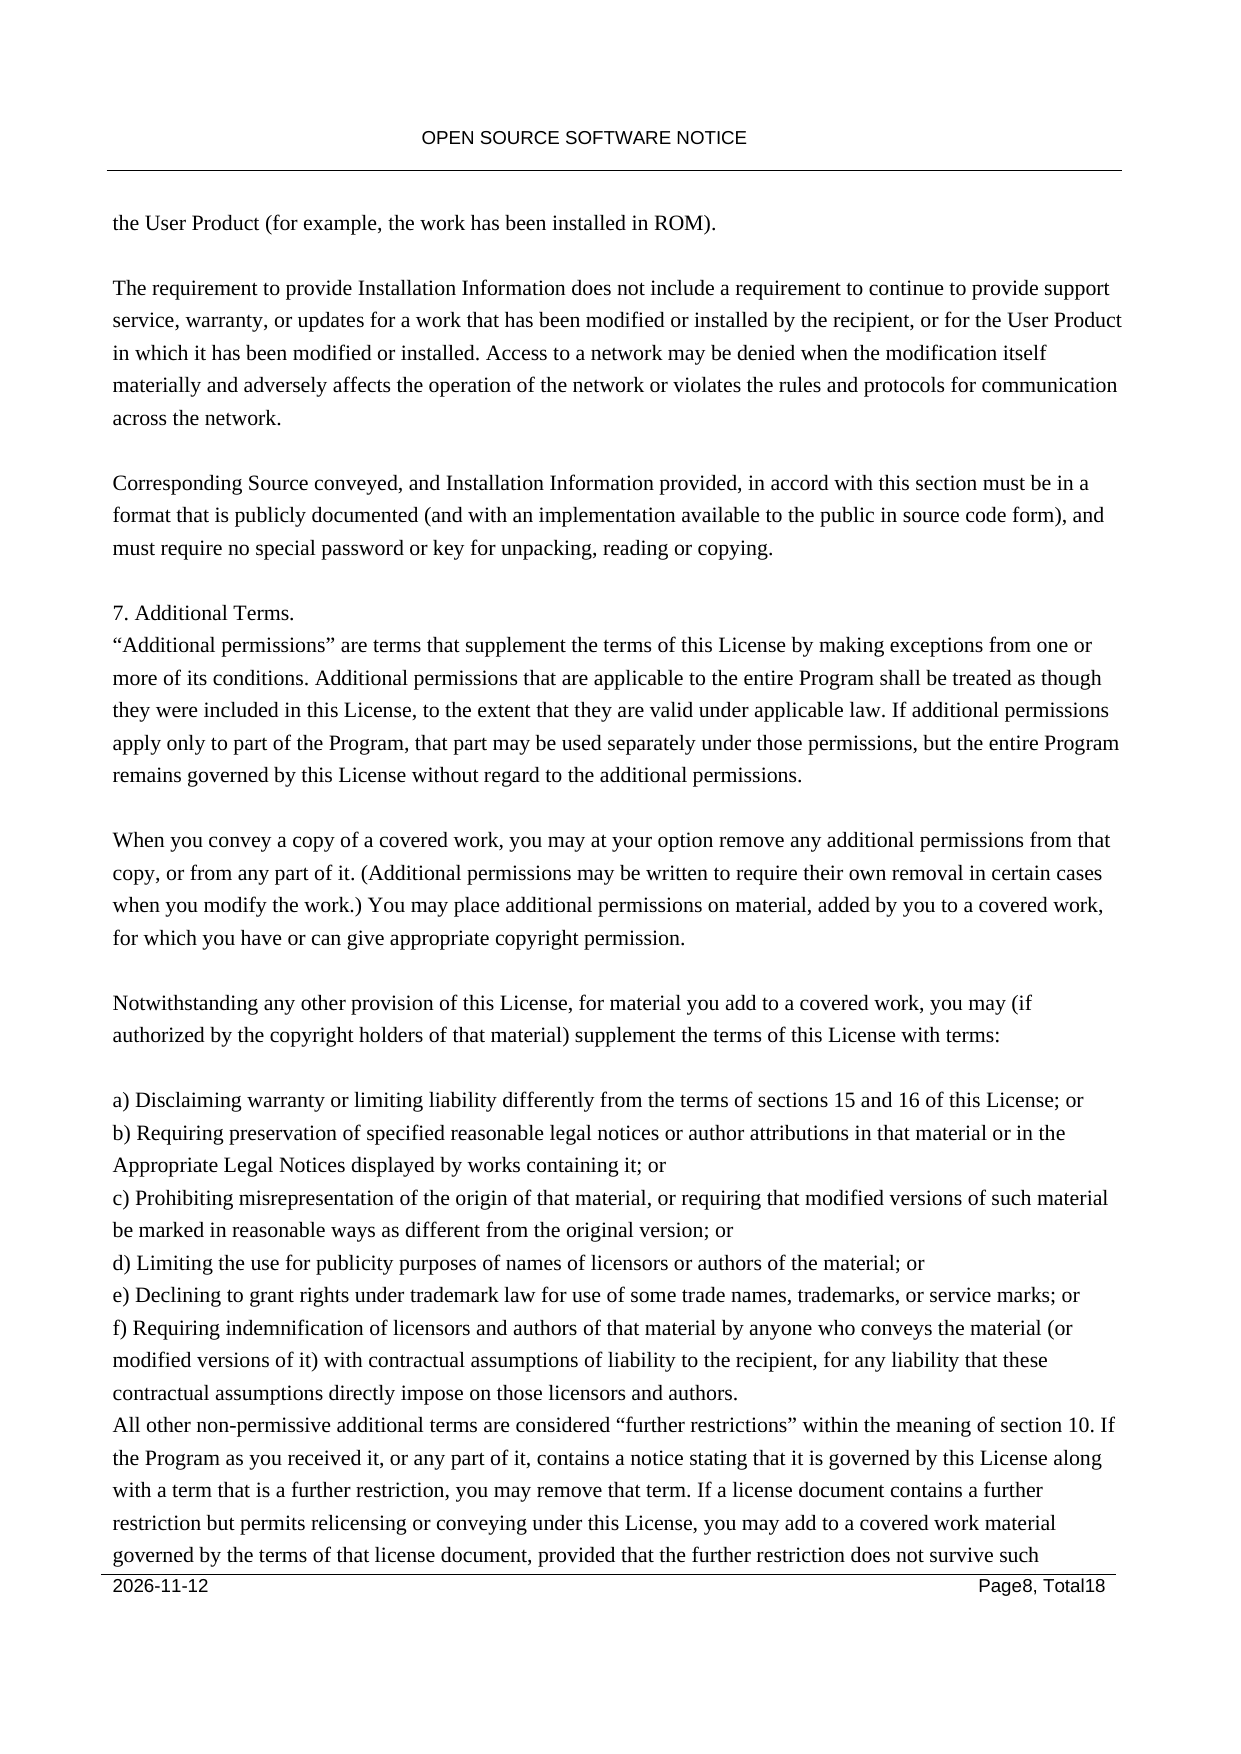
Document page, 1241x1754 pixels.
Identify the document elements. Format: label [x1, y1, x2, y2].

text [112, 206, 1128, 1571]
